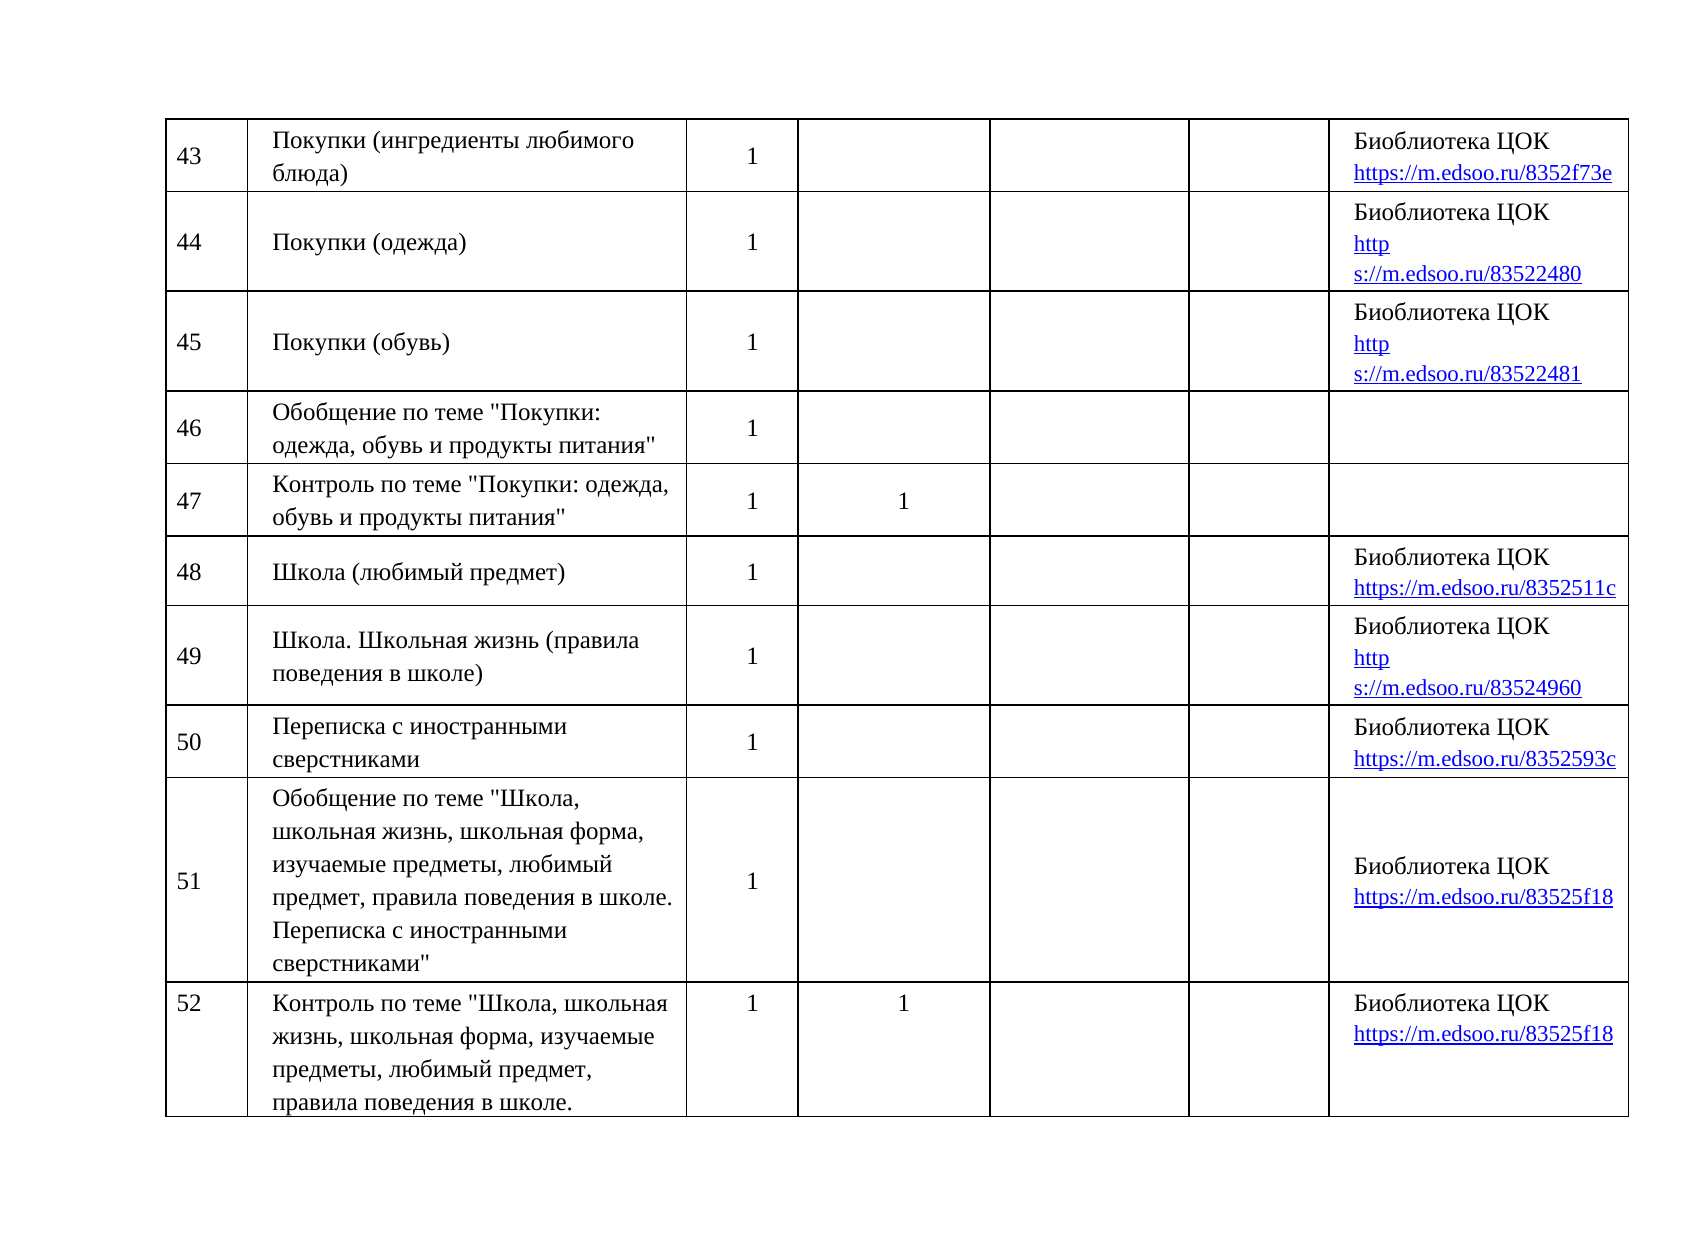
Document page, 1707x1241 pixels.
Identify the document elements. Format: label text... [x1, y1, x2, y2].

table_cell 45 [167, 292, 247, 390]
table_cell [991, 392, 1188, 462]
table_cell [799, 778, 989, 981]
table_cell Школа. Школьная жизнь (правила поведения в школе) [248, 606, 686, 704]
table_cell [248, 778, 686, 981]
table_cell [991, 464, 1188, 535]
table_cell Обобщение по теме "Покупки: одежда, обувь и продукты питания" [248, 392, 686, 462]
table_cell Покупки (ингредиенты любимого блюда) [248, 120, 686, 191]
table_cell 1 [687, 464, 797, 535]
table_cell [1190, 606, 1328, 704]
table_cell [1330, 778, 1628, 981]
table_cell [1190, 464, 1328, 535]
table_cell Покупки (обувь) [248, 292, 686, 390]
table_cell Школа (любимый предмет) [248, 537, 686, 604]
table_cell Биоблиотека ЦОК https://m.edsoo.ru/83522481 [1330, 292, 1628, 390]
table_cell [1190, 537, 1328, 604]
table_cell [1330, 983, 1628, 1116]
table_cell [799, 537, 989, 604]
table_cell [1190, 120, 1328, 191]
table_cell [1190, 292, 1328, 390]
table_cell [991, 292, 1188, 390]
table_cell [799, 392, 989, 462]
table_cell 1 [687, 537, 797, 604]
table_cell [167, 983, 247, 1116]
table_cell 47 [167, 464, 247, 535]
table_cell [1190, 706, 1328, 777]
table_cell [799, 292, 989, 390]
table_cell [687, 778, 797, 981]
table_cell [991, 606, 1188, 704]
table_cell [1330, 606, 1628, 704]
table_cell [991, 537, 1188, 604]
table_cell [1190, 392, 1328, 462]
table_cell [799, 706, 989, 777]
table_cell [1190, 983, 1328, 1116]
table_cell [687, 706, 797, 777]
table_cell Биоблиотека ЦОК https://m.edsoo.ru/83522480 [1330, 192, 1628, 290]
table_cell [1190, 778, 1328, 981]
table_cell 49 [167, 606, 247, 704]
table_cell 43 [167, 120, 247, 191]
table_cell Биоблиотека ЦОК https://m.edsoo.ru/8352511c [1330, 537, 1628, 604]
table_cell 1 [687, 392, 797, 462]
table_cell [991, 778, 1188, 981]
table_cell [991, 120, 1188, 191]
table_cell 48 [167, 537, 247, 604]
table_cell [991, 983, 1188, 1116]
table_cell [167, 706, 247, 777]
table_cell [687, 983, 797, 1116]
table_cell 44 [167, 192, 247, 290]
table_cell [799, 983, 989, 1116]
table_cell 1 [687, 606, 797, 704]
table_cell [1190, 192, 1328, 290]
table_cell Биоблиотека ЦОК https://m.edsoo.ru/8352f73e [1330, 120, 1628, 191]
table_cell [1330, 464, 1628, 535]
table_cell 1 [687, 292, 797, 390]
table_cell 1 [687, 192, 797, 290]
table_cell 46 [167, 392, 247, 462]
table_cell 1 [799, 464, 989, 535]
table_cell Контроль по теме "Покупки: одежда, обувь и продукты питания" [248, 464, 686, 535]
table_cell [799, 606, 989, 704]
table_cell Покупки (одежда) [248, 192, 686, 290]
table_cell 1 [687, 120, 797, 191]
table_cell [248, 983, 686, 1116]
table_cell [1330, 392, 1628, 462]
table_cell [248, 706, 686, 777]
table_cell [799, 120, 989, 191]
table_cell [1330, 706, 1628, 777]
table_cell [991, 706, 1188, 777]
table_cell [799, 192, 989, 290]
table_cell [991, 192, 1188, 290]
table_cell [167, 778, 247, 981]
